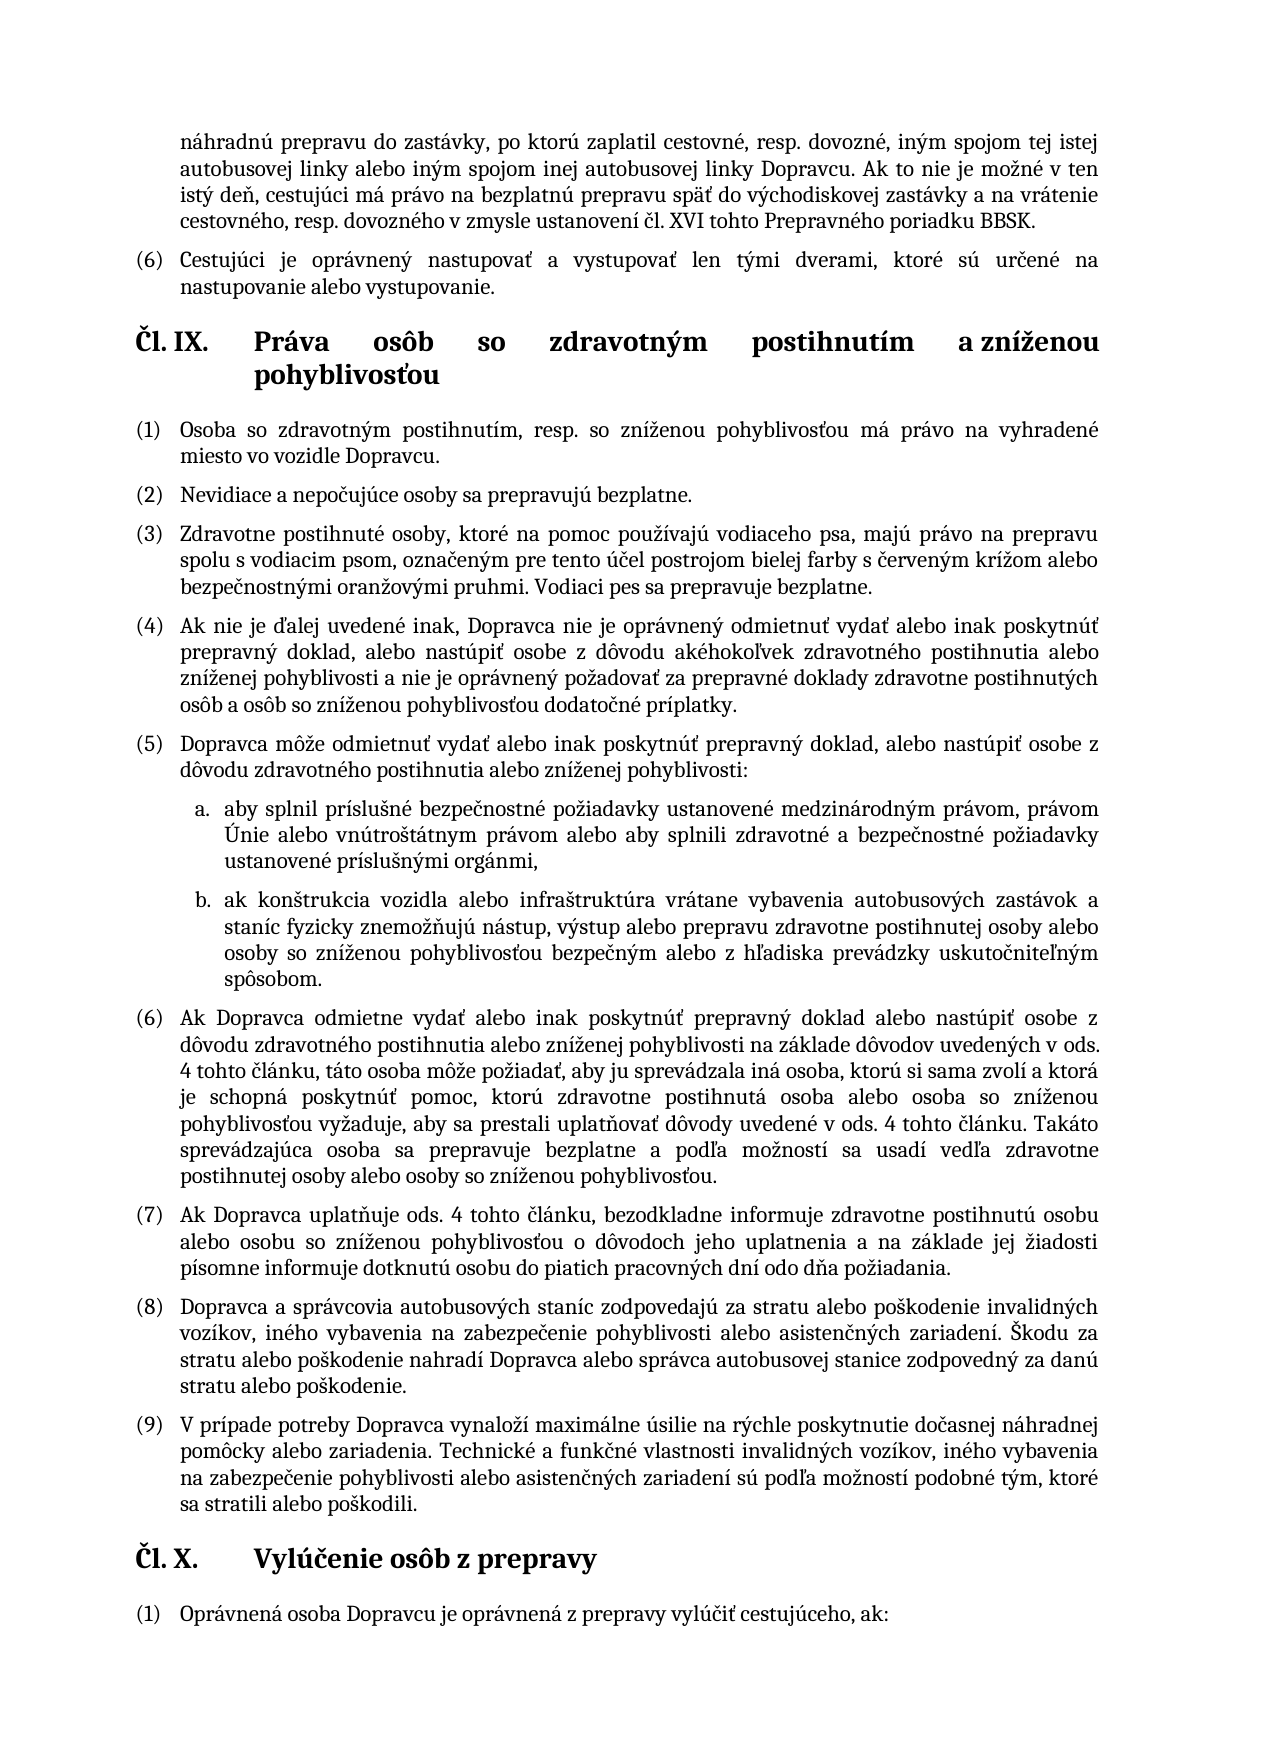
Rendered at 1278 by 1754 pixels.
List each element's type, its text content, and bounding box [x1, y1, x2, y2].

list V prípade potreby Dopravca vynaloží maximálne úsilie na rýchle poskytnutie dočasnej náhradnej pomôcky alebo zariadenia. Technické a funkčné vlastnosti invalidných vozíkov, iného vybavenia na zabezpečenie pohyblivosti alebo asistenčných zariadení sú podľa možností podobné tým, ktoré sa stratili alebo poškodili. [135, 1412, 1100, 1517]
list Dopravca môže odmietnuť vydať alebo inak poskytnúť prepravný doklad, alebo nastúpiť osobe z dôvodu zdravotného postihnutia alebo zníženej pohyblivosti: [135, 730, 1100, 783]
subtitle Práva osôb so zdravotným postihnutím a zníženou pohyblivosťou [135, 325, 1100, 392]
list Dopravca a správcovia autobusových staníc zodpovedajú za stratu alebo poškodenie invalidných vozíkov, iného vybavenia na zabezpečenie pohyblivosti alebo asistenčných zariadení. Škodu za stratu alebo poškodenie nahradí Dopravca alebo správca autobusovej stanice zodpovedný za danú stratu alebo poškodenie. [135, 1294, 1100, 1399]
list Nevidiace a nepočujúce osoby sa prepravujú bezplatne. [135, 482, 1100, 508]
list Ak nie je ďalej uvedené inak, Dopravca nie je oprávnený odmietnuť vydať alebo inak poskytnúť prepravný doklad, alebo nastúpiť osobe z dôvodu akéhokoľvek zdravotného postihnutia alebo zníženej pohyblivosti a nie je oprávnený požadovať za prepravné doklady zdravotne postihnutých osôb a osôb so zníženou pohyblivosťou dodatočné príplatky. [135, 612, 1100, 718]
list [135, 129, 1100, 234]
list Ak Dopravca odmietne vydať alebo inak poskytnúť prepravný doklad alebo nastúpiť osobe z dôvodu zdravotného postihnutia alebo zníženej pohyblivosti na základe dôvodov uvedených v ods. 4 tohto článku, táto osoba môže požiadať, aby ju sprevádzala iná osoba, ktorú si sama zvolí a ktorá je schopná poskytnúť pomoc, ktorú zdravotne postihnutá osoba alebo osoba so zníženou pohyblivosťou vyžaduje, aby sa prestali uplatňovať dôvody uvedené v ods. 4 tohto článku. Takáto sprevádzajúca osoba sa prepravuje bezplatne a podľa možností sa usadí vedľa zdravotne postihnutej osoby alebo osoby so zníženou pohyblivosťou. [135, 1005, 1100, 1189]
list Osoba so zdravotným postihnutím, resp. so zníženou pohyblivosťou má právo na vyhradené miesto vo vozidle Dopravcu. [135, 417, 1100, 469]
list Ak Dopravca uplatňuje ods. 4 tohto článku, bezodkladne informuje zdravotne postihnutú osobu alebo osobu so zníženou pohyblivosťou o dôvodoch jeho uplatnenia a na základe jej žiadosti písomne informuje dotknutú osobu do piatich pracovných dní odo dňa požiadania. [135, 1202, 1100, 1281]
subtitle Vylúčenie osôb z prepravy [135, 1542, 1100, 1576]
list aby splnil príslušné bezpečnostné požiadavky ustanovené medzinárodným právom, právom Únie alebo vnútroštátnym právom alebo aby splnili zdravotné a bezpečnostné požiadavky ustanovené príslušnými orgánmi, [194, 796, 1100, 875]
list Cestujúci je oprávnený nastupovať a vystupovať len tými dverami, ktoré sú určené na nastupovanie alebo vystupovanie. [135, 247, 1100, 300]
list Oprávnená osoba Dopravcu je oprávnená z prepravy vylúčiť cestujúceho, ak: [135, 1601, 1100, 1627]
list Zdravotne postihnuté osoby, ktoré na pomoc používajú vodiaceho psa, majú právo na prepravu spolu s vodiacim psom, označeným pre tento účel postrojom bielej farby s červeným krížom alebo bezpečnostnými oranžovými pruhmi. Vodiaci pes sa prepravuje bezplatne. [135, 521, 1100, 600]
list ak konštrukcia vozidla alebo infraštruktúra vrátane vybavenia autobusových zastávok a staníc fyzicky znemožňujú nástup, výstup alebo prepravu zdravotne postihnutej osoby alebo osoby so zníženou pohyblivosťou bezpečným alebo z hľadiska prevádzky uskutočniteľným spôsobom. [194, 887, 1100, 993]
